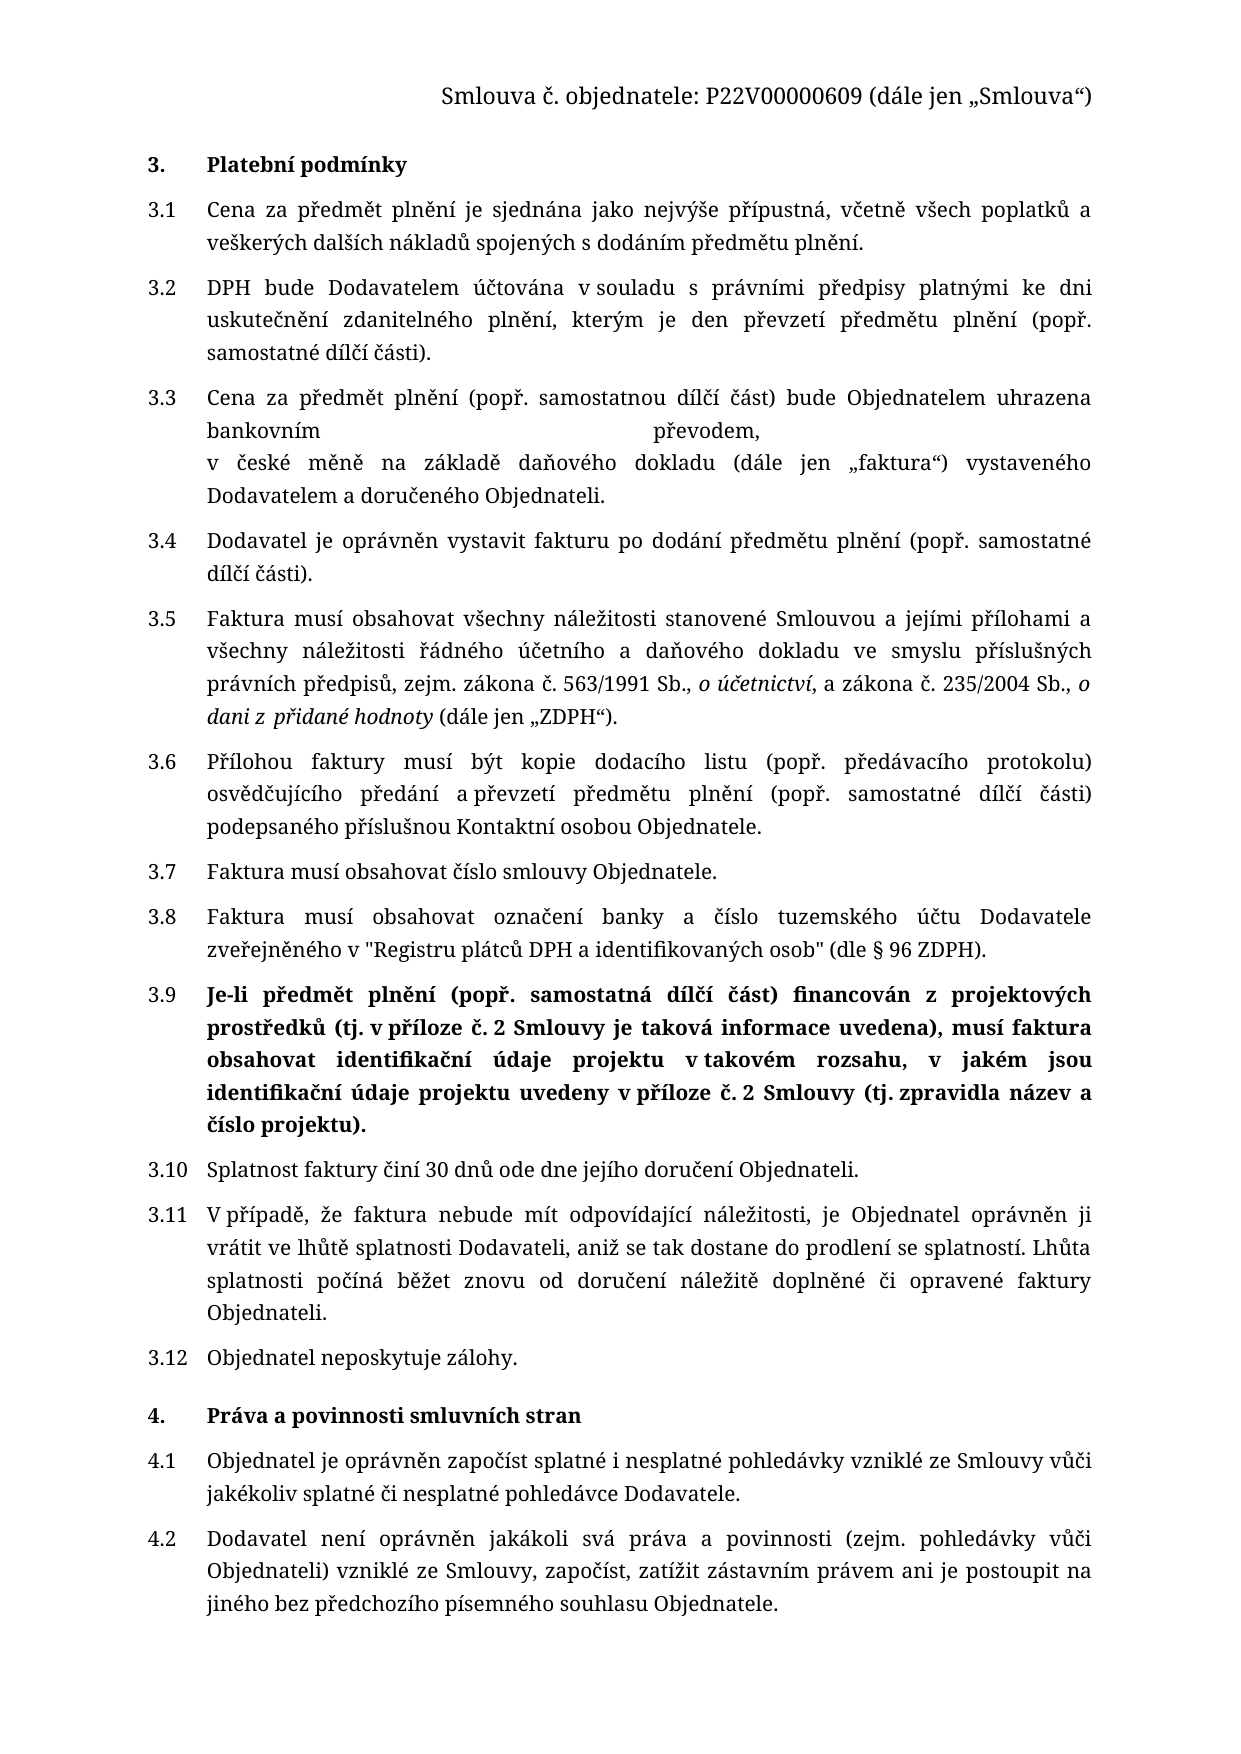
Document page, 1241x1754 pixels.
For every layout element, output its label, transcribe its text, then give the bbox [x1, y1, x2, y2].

list Platební podmínky [148, 150, 1093, 179]
list DPH bude Dodavatelem účtována v souladu s právními předpisy platnými ke dni uskutečnění zdanitelného plnění, kterým je den převzetí předmětu plnění (popř. samostatné dílčí části). [148, 273, 1093, 367]
list Faktura musí obsahovat označení banky a číslo tuzemského účtu Dodavatele zveřejněného v "Registru plátců DPH a identifikovaných osob" (dle § 96 ZDPH). [148, 902, 1093, 963]
list Přílohou faktury musí být kopie dodacího listu (popř. předávacího protokolu) osvědčujícího předání a převzetí předmětu plnění (popř. samostatné dílčí části) podepsaného příslušnou Kontaktní osobou Objednatele. [148, 747, 1093, 841]
list Splatnost faktury činí 30 dnů ode dne jejího doručení Objednateli. [148, 1156, 1093, 1184]
list Dodavatel není oprávněn jakákoli svá práva a povinnosti (zejm. pohledávky vůči Objednateli) vzniklé ze Smlouvy, započíst, zatížit zástavním právem ani je postoupit na jiného bez předchozího písemného souhlasu Objednatele. [148, 1524, 1093, 1618]
list Objednatel neposkytuje zálohy. [148, 1343, 1093, 1372]
list Je-li předmět plnění (popř. samostatná dílčí část) financován z projektových prostředků (tj. v příloze č. 2 Smlouvy je taková informace uvedena), musí faktura obsahovat identifikační údaje projektu v takovém rozsahu, v jakém jsou identifikační údaje projektu uvedeny v příloze č. 2 Smlouvy (tj. zpravidla název a číslo projektu). [148, 980, 1093, 1139]
list Faktura musí obsahovat číslo smlouvy Objednatele. [148, 857, 1093, 886]
list Faktura musí obsahovat všechny náležitosti stanovené Smlouvou a jejími přílohami a všechny náležitosti řádného účetního a daňového dokladu ve smyslu příslušných právních předpisů, zejm. zákona č. 563/1991 Sb., o účetnictví, a zákona č. 235/2004 Sb., o dani z přidané hodnoty (dále jen „ZDPH“). [148, 604, 1093, 730]
list Práva a povinnosti smluvních stran [148, 1401, 1093, 1429]
list Cena za předmět plnění (popř. samostatnou dílčí část) bude Objednatelem uhrazena bankovním převodem, v české měně na základě daňového dokladu (dále jen „faktura“) vystaveného Dodavatelem a doručeného Objednateli. [148, 383, 1093, 509]
list Objednatel je oprávněn započíst splatné i nesplatné pohledávky vzniklé ze Smlouvy vůči jakékoliv splatné či nesplatné pohledávce Dodavatele. [148, 1446, 1093, 1507]
list Dodavatel je oprávněn vystavit fakturu po dodání předmětu plnění (popř. samostatné dílčí části). [148, 526, 1093, 587]
list V případě, že faktura nebude mít odpovídající náležitosti, je Objednatel oprávněn ji vrátit ve lhůtě splatnosti Dodavateli, aniž se tak dostane do prodlení se splatností. Lhůta splatnosti počíná běžet znovu od doručení náležitě doplněné či opravené faktury Objednateli. [148, 1201, 1093, 1327]
list Cena za předmět plnění je sjednána jako nejvýše přípustná, včetně všech poplatků a veškerých dalších nákladů spojených s dodáním předmětu plnění. [148, 195, 1093, 256]
